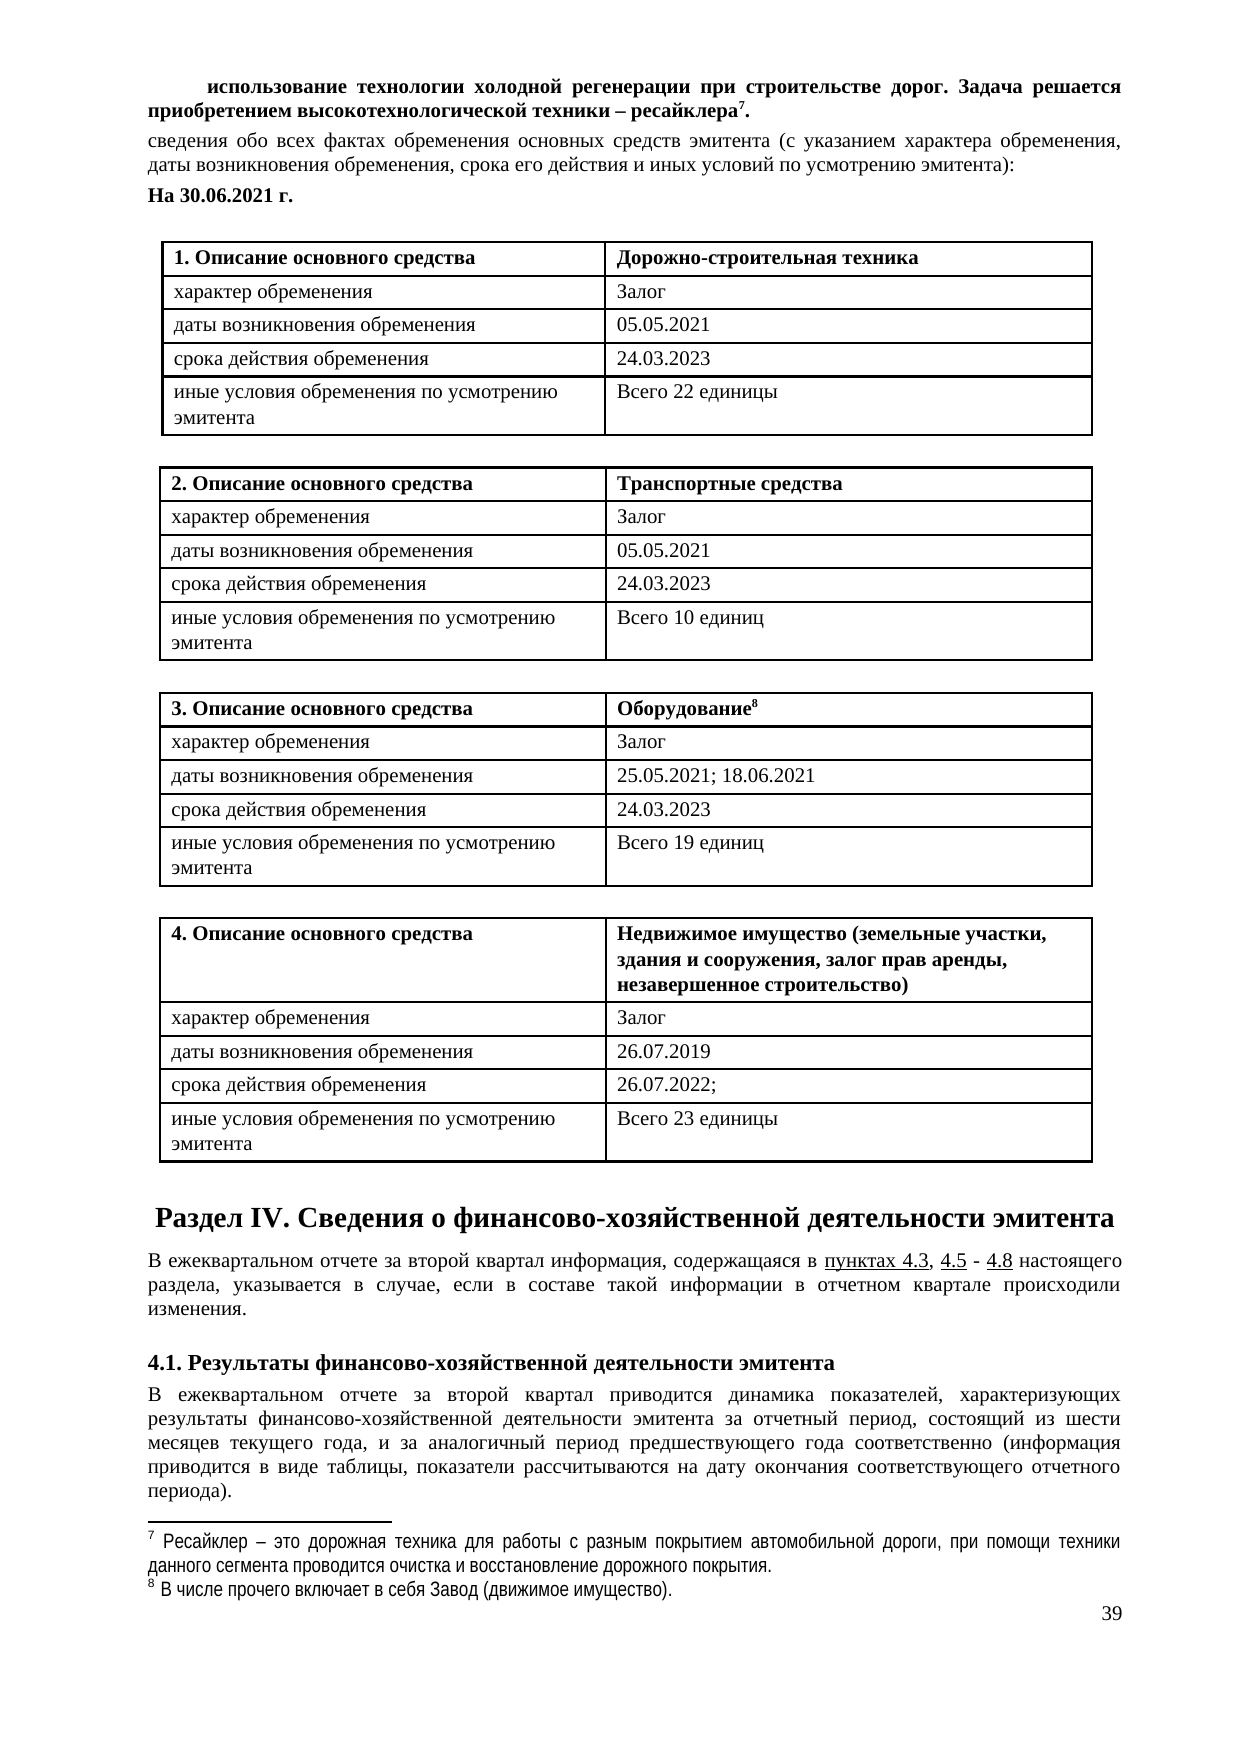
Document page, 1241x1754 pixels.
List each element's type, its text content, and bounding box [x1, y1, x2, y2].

table_cell даты возникновения обременения [161, 1037, 605, 1068]
table_cell Залог [607, 502, 1091, 533]
subtitle Раздел IV. Сведения о финансово-хозяйственной деятельности эмитента [148, 1200, 1122, 1233]
table_cell Залог [607, 728, 1091, 759]
table_cell характер обременения [161, 502, 605, 533]
table_cell Всего 23 единицы [607, 1104, 1091, 1160]
text сведения обо всех фактах обременения основных средств эмитента (с указанием характера обременения, даты возникновения обременения, срока его действия и иных условий по усмотрению эмитента): [148, 128, 1122, 176]
table_cell иные условия обременения по усмотрению эмитента [161, 828, 605, 885]
table_header 1. Описание основного средства [164, 243, 604, 275]
table_cell срока действия обременения [161, 1070, 605, 1102]
table_cell 24.03.2023 [606, 344, 1091, 375]
table_header 3. Описание основного средства [161, 694, 605, 725]
text использование технологии холодной регенерации при строительстве дорог. Задача решается приобретением высокотехнологической техники – ресайклера. [148, 74, 1122, 122]
text На 30.06.2021 г. [148, 183, 1122, 207]
table_cell характер обременения [161, 1003, 605, 1034]
text В ежеквартальном отчете за второй квартал приводится динамика показателей, характеризующих результаты финансово-хозяйственной деятельности эмитента за отчетный период, состоящий из шести месяцев текущего года, и за аналогичный период предшествующего года соответственно (информация приводится в виде таблицы, показатели рассчитываются на дату окончания соответствующего отчетного периода). [148, 1382, 1122, 1502]
table_cell даты возникновения обременения [164, 310, 604, 342]
table_header Транспортные средства [607, 469, 1091, 500]
table_cell характер обременения [161, 728, 605, 759]
text В ежеквартальном отчете за второй квартал информация, содержащаяся в пунктах 4.3, 4.5 - 4.8 настоящего раздела, указывается в случае, если в составе такой информации в отчетном квартале происходили изменения. [148, 1248, 1122, 1320]
table_cell срока действия обременения [161, 569, 605, 601]
table_cell 05.05.2021 [607, 536, 1091, 567]
table_cell 24.03.2023 [607, 569, 1091, 601]
table_cell 26.07.2019 [607, 1037, 1091, 1068]
table_cell иные условия обременения по усмотрению эмитента [161, 603, 605, 659]
table_header 4. Описание основного средства [161, 919, 605, 1001]
table_cell Залог [607, 1003, 1091, 1034]
table_cell иные условия обременения по усмотрению эмитента [164, 378, 604, 434]
table_header 2. Описание основного средства [161, 469, 605, 500]
table_cell срока действия обременения [164, 344, 604, 375]
table_header Дорожно-строительная техника [606, 243, 1091, 275]
table_cell Залог [606, 277, 1091, 308]
subtitle 4.1. Результаты финансово-хозяйственной деятельности эмитента [148, 1349, 1122, 1376]
table_header Недвижимое имущество (земельные участки, здания и сооружения, залог прав аренды, незавершенное строительство) [607, 919, 1091, 1001]
table_cell Всего 22 единицы [606, 378, 1091, 434]
table_cell 24.03.2023 [607, 795, 1091, 826]
table_cell 25.05.2021; 18.06.2021 [607, 761, 1091, 792]
table_cell даты возникновения обременения [161, 761, 605, 792]
table_cell Всего 10 единиц [607, 603, 1091, 659]
table_cell срока действия обременения [161, 795, 605, 826]
table_cell 05.05.2021 [606, 310, 1091, 342]
table_cell характер обременения [164, 277, 604, 308]
table_cell 26.07.2022; [607, 1070, 1091, 1102]
table_cell Всего 19 единиц [607, 828, 1091, 885]
table_header Оборудование [607, 694, 1091, 725]
table_cell иные условия обременения по усмотрению эмитента [161, 1104, 605, 1160]
table_cell даты возникновения обременения [161, 536, 605, 567]
